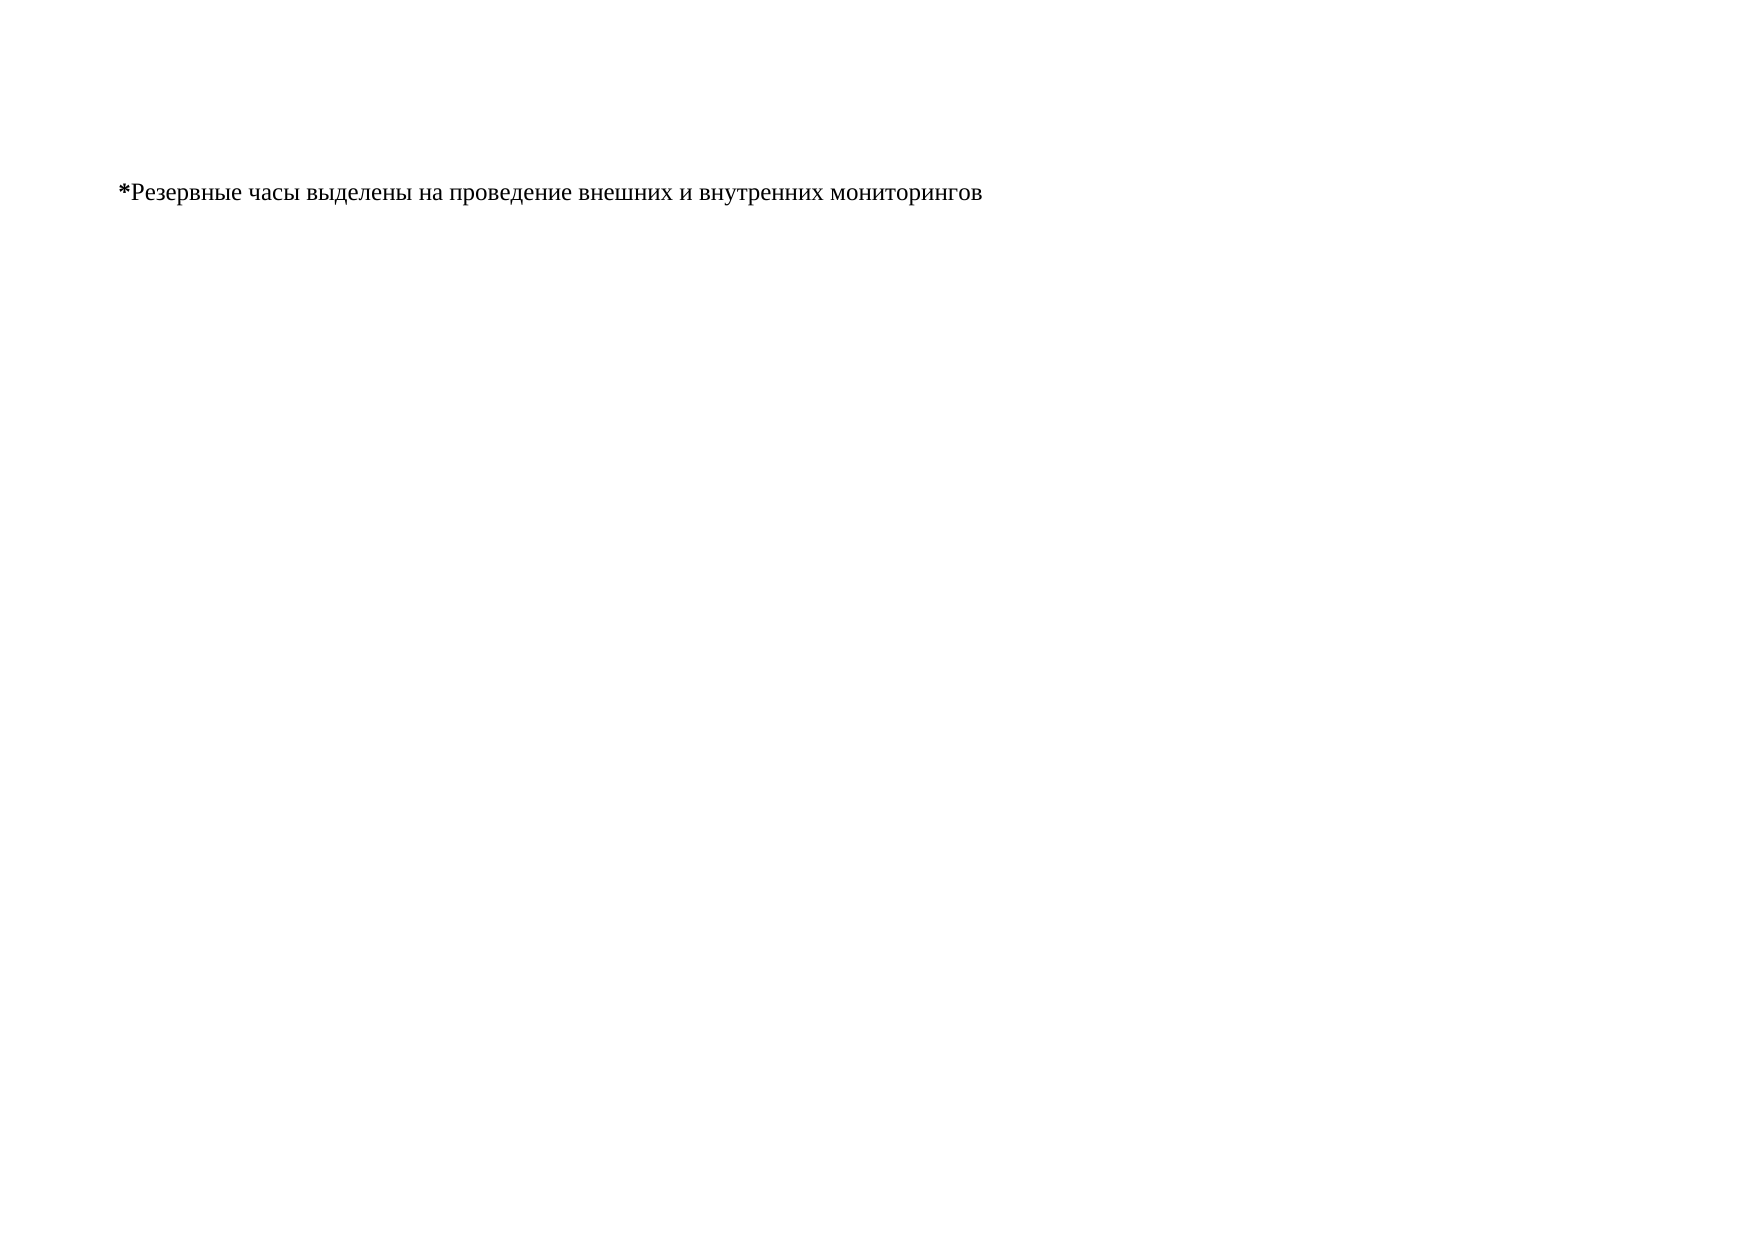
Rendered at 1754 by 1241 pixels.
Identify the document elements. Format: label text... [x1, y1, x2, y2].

text *Резервные часы выделены на проведение внешних и внутренних мониторингов [118, 177, 1636, 206]
